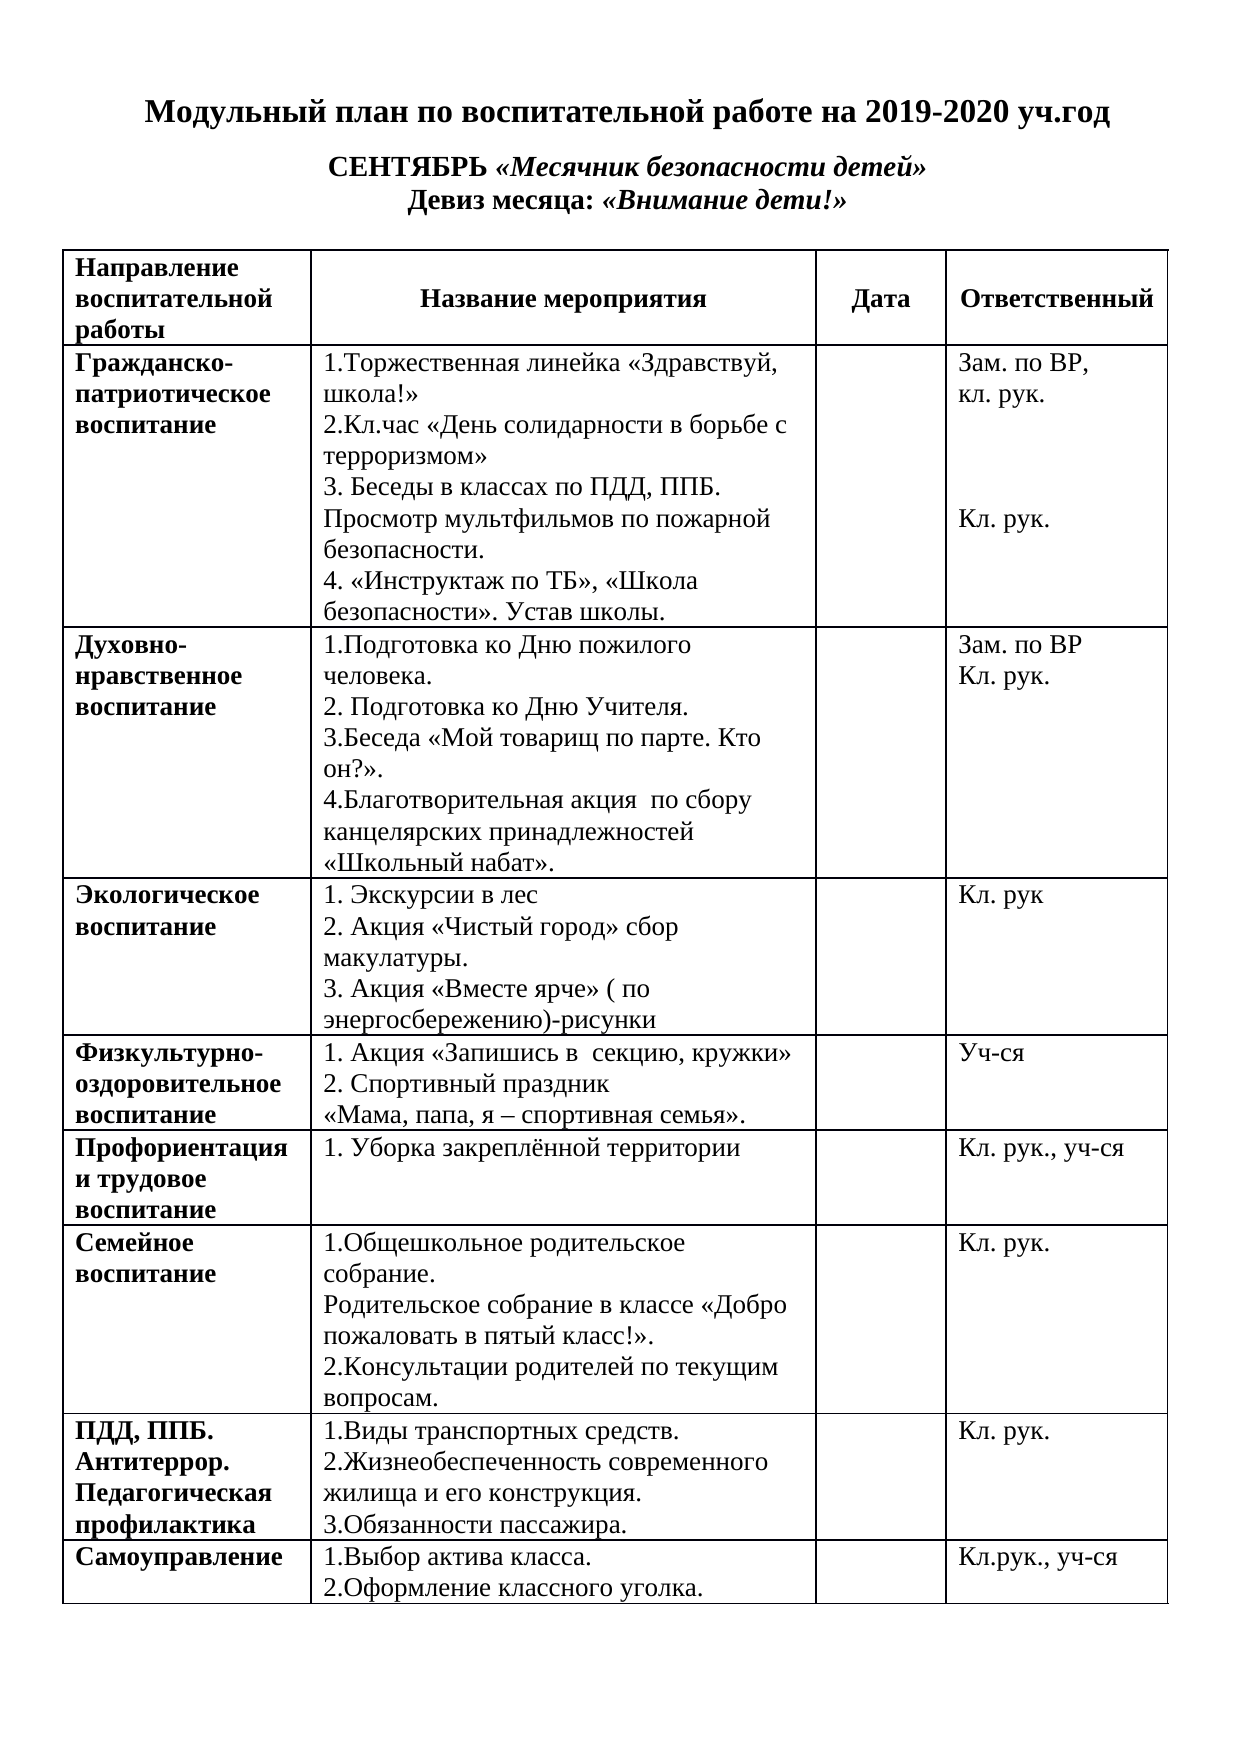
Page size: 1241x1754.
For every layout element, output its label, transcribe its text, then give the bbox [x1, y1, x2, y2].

table_cell Уч-ся [947, 1036, 1167, 1129]
table_cell 1. Акция «Запишись в секцию, кружки» 2. Спортивный праздник «Мама, папа, я – спортивная семья». [312, 1036, 815, 1129]
table_cell [817, 879, 945, 1034]
table_cell 1. Экскурсии в лес 2. Акция «Чистый город» сбор макулатуры. 3. Акция «Вместе ярче» ( по энергосбережению)-рисунки [312, 879, 815, 1034]
table_cell [817, 1414, 945, 1539]
table_header Направление воспитательной работы [64, 251, 310, 344]
table_cell Духовно-нравственное воспитание [64, 628, 310, 877]
table_cell 1.Выбор актива класса. 2.Оформление классного уголка. [312, 1541, 815, 1603]
table_cell Кл. рук. [947, 1414, 1167, 1539]
table_cell 1.Подготовка ко Дню пожилого человека. 2. Подготовка ко Дню Учителя. 3.Беседа «Мой товарищ по парте. Кто он?». 4.Благотворительная акция по сбору канцелярских принадлежностей «Школьный набат». [312, 628, 815, 877]
table_header Название мероприятия [312, 251, 815, 344]
table_cell 1.Торжественная линейка «Здравствуй, школа!» 2.Кл.час «День солидарности в борьбе с терроризмом» 3. Беседы в классах по ПДД, ППБ. Просмотр мультфильмов по пожарной безопасности. 4. «Инструктаж по ТБ», «Школа безопасности». Устав школы. [312, 346, 815, 626]
table_cell [817, 1541, 945, 1603]
table_header Дата [817, 251, 945, 344]
table_cell Профориентация и трудовое воспитание [64, 1131, 310, 1224]
table_cell Семейное воспитание [64, 1226, 310, 1413]
table_cell Физкультурно-оздоровительное воспитание [64, 1036, 310, 1129]
table_cell 1.Общешкольное родительское собрание. Родительское собрание в классе «Добро пожаловать в пятый класс!». 2.Консультации родителей по текущим вопросам. [312, 1226, 815, 1413]
table_cell Гражданско-патриотическое воспитание [64, 346, 310, 626]
table_cell Экологическое воспитание [64, 879, 310, 1034]
table_cell ПДД, ППБ. Антитеррор. Педагогическая профилактика [64, 1414, 310, 1539]
table_cell Самоуправление [64, 1541, 310, 1603]
text Модульный план по воспитательной работе на 2019-2020 уч.год [74, 91, 1181, 129]
text СЕНТЯБРЬ «Месячник безопасности детей» [74, 149, 1181, 182]
table_cell Зам. по ВР, кл. рук. Кл. рук. [947, 346, 1167, 626]
table_cell [817, 1226, 945, 1413]
table_cell [817, 1131, 945, 1224]
table_cell [817, 628, 945, 877]
text Девиз месяца: «Внимание дети!» [74, 182, 1181, 216]
table_cell Кл. рук. [947, 1226, 1167, 1413]
table_cell Кл.рук., уч-ся [947, 1541, 1167, 1603]
table_cell Кл. рук., уч-ся [947, 1131, 1167, 1224]
table_cell Зам. по ВР Кл. рук. [947, 628, 1167, 877]
table_cell [817, 1036, 945, 1129]
table_cell [817, 346, 945, 626]
table_cell 1. Уборка закреплённой территории [312, 1131, 815, 1224]
table_cell Кл. рук [947, 879, 1167, 1034]
table_header Ответственный [947, 251, 1167, 344]
table_cell 1.Виды транспортных средств. 2.Жизнеобеспеченность современного жилища и его конструкция. 3.Обязанности пассажира. [312, 1414, 815, 1539]
